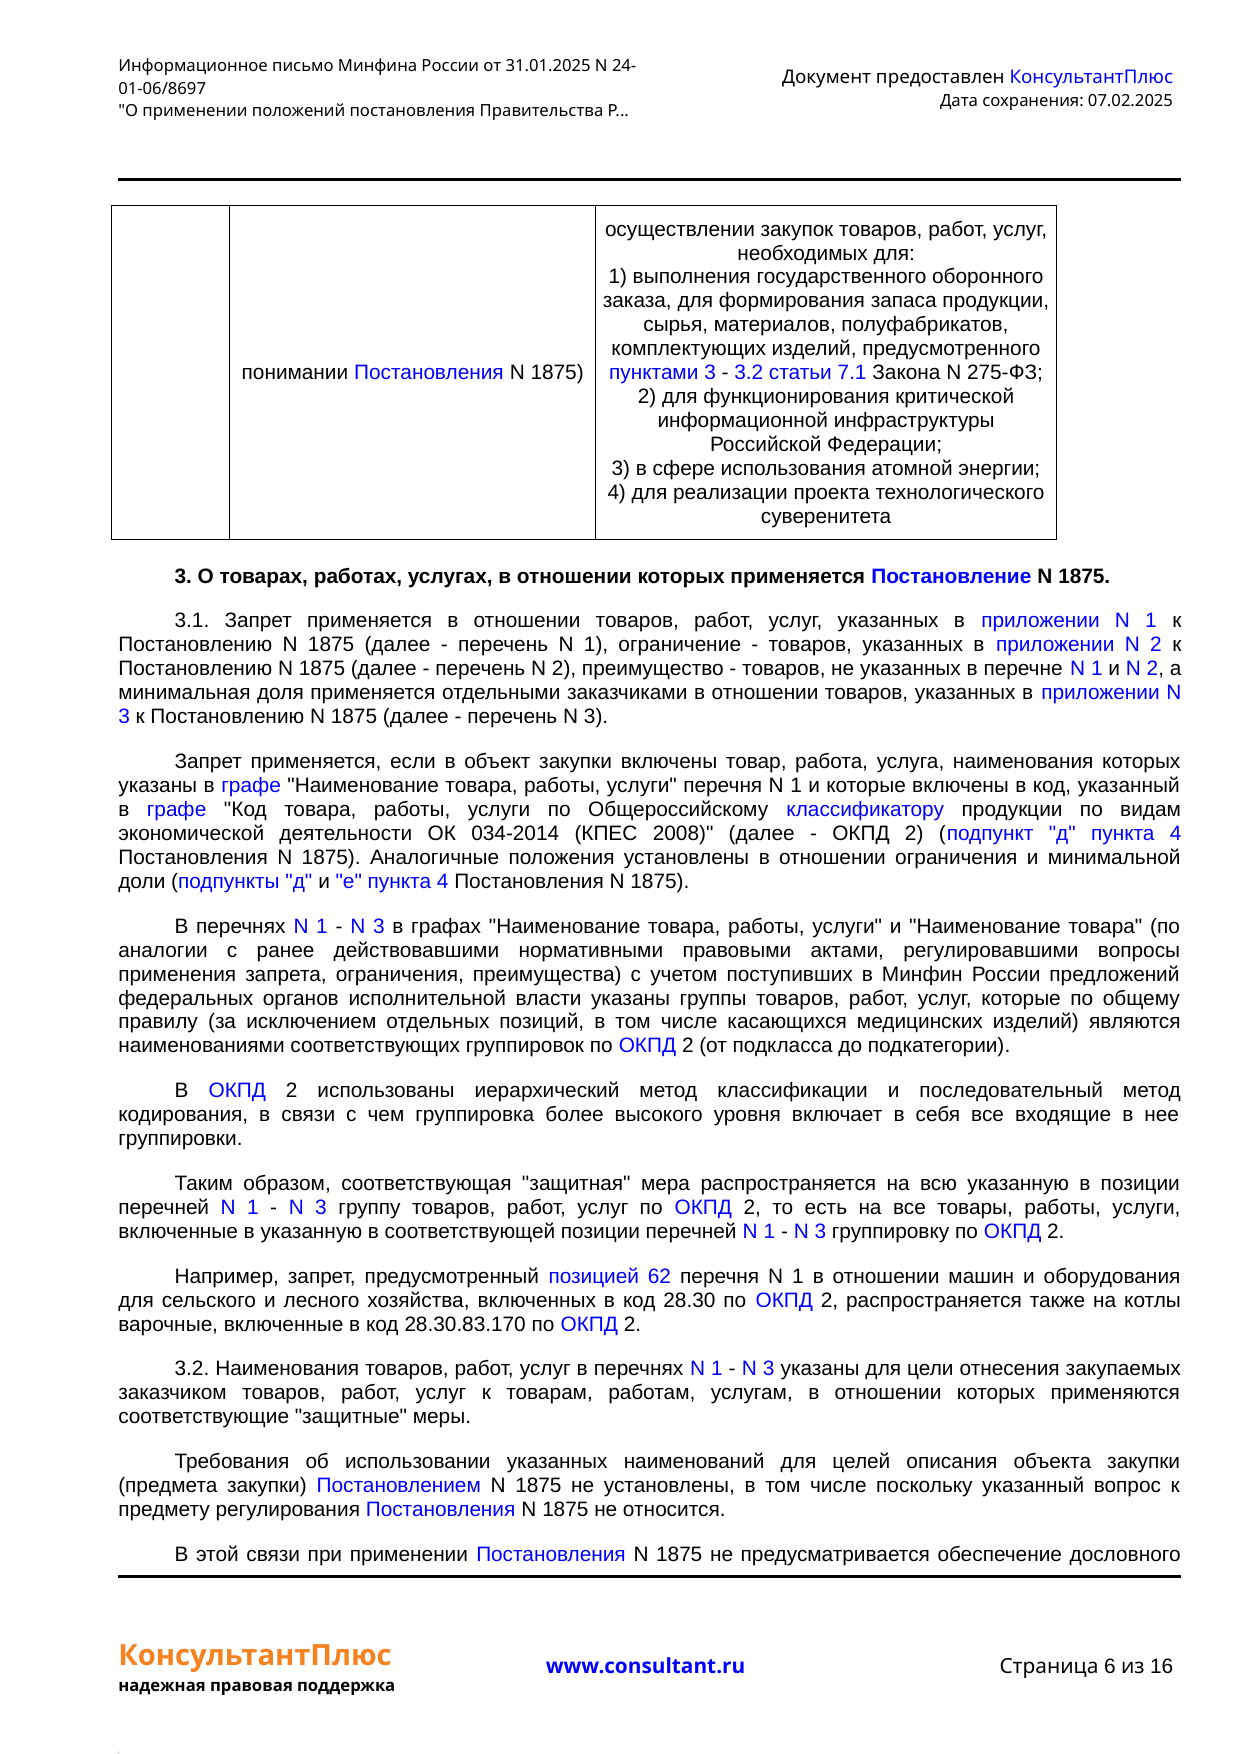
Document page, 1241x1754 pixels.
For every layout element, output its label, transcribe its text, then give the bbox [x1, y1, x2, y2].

text Запрет применяется, если в объект закупки включены товар, работа, услуга, наименования которых указаны в графе "Наименование товара, работы, услуги" перечня N 1 и которые включены в код, указанный в графе "Код товара, работы, услуги по Общероссийскому классификатору продукции по видам экономической деятельности ОК 034-2014 (КПЕС 2008)" (далее - ОКПД 2) (подпункт "д" пункта 4 Постановления N 1875). Аналогичные положения установлены в отношении ограничения и минимальной доли (подпункты "д" и "е" пункта 4 Постановления N 1875). [118, 749, 1181, 893]
text 3.2. Наименования товаров, работ, услуг в перечнях N 1 - N 3 указаны для цели отнесения закупаемых заказчиком товаров, работ, услуг к товарам, работам, услугам, в отношении которых применяются соответствующие "защитные" меры. [118, 1356, 1181, 1428]
text Требования об использовании указанных наименований для целей описания объекта закупки (предмета закупки) Постановлением N 1875 не установлены, в том числе поскольку указанный вопрос к предмету регулирования Постановления N 1875 не относится. [118, 1449, 1181, 1521]
text Например, запрет, предусмотренный позицией 62 перечня N 1 в отношении машин и оборудования для сельского и лесного хозяйства, включенных в код 28.30 по ОКПД 2, распространяется также на котлы варочные, включенные в код 28.30.83.170 по ОКПД 2. [118, 1263, 1181, 1335]
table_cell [596, 206, 1056, 538]
text 3.1. Запрет применяется в отношении товаров, работ, услуг, указанных в приложении N 1 к Постановлению N 1875 (далее - перечень N 1), ограничение - товаров, указанных в приложении N 2 к Постановлению N 1875 (далее - перечень N 2), преимущество - товаров, не указанных в перечне N 1 и N 2, а минимальная доля применяется отдельными заказчиками в отношении товаров, указанных в приложении N 3 к Постановлению N 1875 (далее - перечень N 3). [118, 608, 1181, 728]
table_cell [230, 206, 595, 538]
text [118, 1542, 1181, 1566]
title 3. О товарах, работах, услугах, в отношении которых применяется Постановление N 1875. [118, 563, 1181, 587]
text Таким образом, соответствующая "защитная" мера распространяется на всю указанную в позиции перечней N 1 - N 3 группу товаров, работ, услуг по ОКПД 2, то есть на все товары, работы, услуги, включенные в указанную в соответствующей позиции перечней N 1 - N 3 группировку по ОКПД 2. [118, 1171, 1181, 1243]
text В перечнях N 1 - N 3 в графах "Наименование товара, работы, услуги" и "Наименование товара" (по аналогии с ранее действовавшими нормативными правовыми актами, регулировавшими вопросы применения запрета, ограничения, преимущества) с учетом поступивших в Минфин России предложений федеральных органов исполнительной власти указаны группы товаров, работ, услуг, которые по общему правилу (за исключением отдельных позиций, в том числе касающихся медицинских изделий) являются наименованиями соответствующих группировок по ОКПД 2 (от подкласса до подкатегории). [118, 913, 1181, 1057]
text В ОКПД 2 использованы иерархический метод классификации и последовательный метод кодирования, в связи с чем группировка более высокого уровня включает в себя все входящие в нее группировки. [118, 1078, 1181, 1150]
